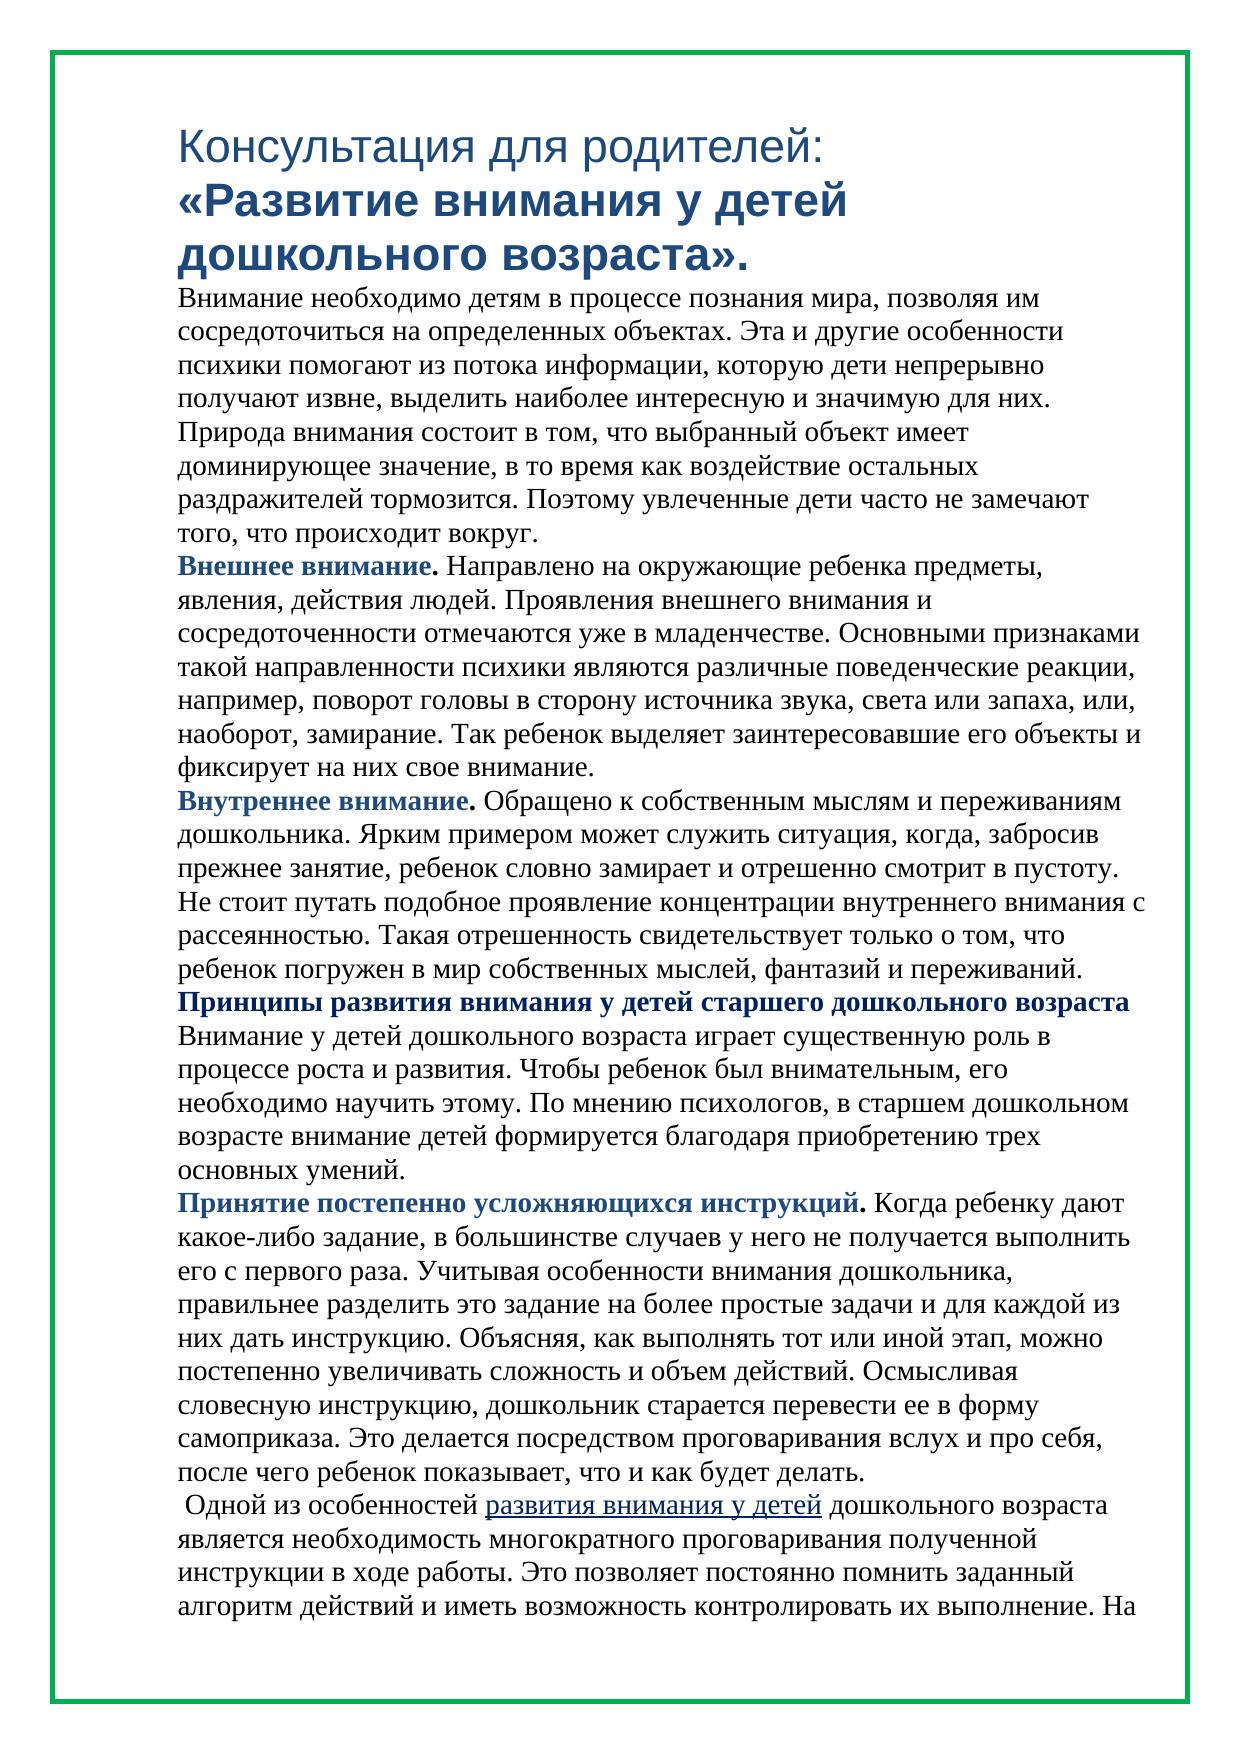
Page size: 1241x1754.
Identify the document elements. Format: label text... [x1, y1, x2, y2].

text Внимание у детей дошкольного возраста играет существенную роль в процессе роста и развития. Чтобы ребенок был внимательным, его необходимо научить этому. По мнению психологов, в старшем дошкольном возрасте внимание детей формируется благодаря приобретению трех основных умений. [177, 1018, 1152, 1186]
text Принципы развития внимания у детей старшего дошкольного возраста [177, 984, 1152, 1018]
text Внутреннее внимание. Обращено к собственным мыслям и переживаниям дошкольника. Ярким примером может служить ситуация, когда, забросив прежнее занятие, ребенок словно замирает и отрешенно смотрит в пустоту. Не стоит путать подобное проявление концентрации внутреннего внимания с рассеянностью. Такая отрешенность свидетельствует только о том, что ребенок погружен в мир собственных мыслей, фантазий и переживаний. [177, 783, 1152, 984]
text Внешнее внимание. Направлено на окружающие ребенка предметы, явления, действия людей. Проявления внешнего внимания и сосредоточенности отмечаются уже в младенчестве. Основными признаками такой направленности психики являются различные поведенческие реакции, например, поворот головы в сторону источника звука, света или запаха, или, наоборот, замирание. Так ребенок выделяет заинтересовавшие его объекты и фиксирует на них свое внимание. [177, 548, 1152, 783]
text Внимание необходимо детям в процессе познания мира, позволяя им сосредоточиться на определенных объектах. Эта и другие особенности психики помогают из потока информации, которую дети непрерывно получают извне, выделить наиболее интересную и значимую для них. Природа внимания состоит в том, что выбранный объект имеет доминирующее значение, в то время как воздействие остальных раздражителей тормозится. Поэтому увлеченные дети часто не замечают того, что происходит вокруг. [177, 280, 1152, 548]
text Консультация для родителей: [177, 118, 1152, 172]
text Принятие постепенно усложняющихся инструкций. Когда ребенку дают какое-либо задание, в большинстве случаев у него не получается выполнить его с первого раза. Учитывая особенности внимания дошкольника, правильнее разделить это задание на более простые задачи и для каждой из них дать инструкцию. Объясняя, как выполнять тот или иной этап, можно постепенно увеличивать сложность и объем действий. Осмысливая словесную инструкцию, дошкольник старается перевести ее в форму самоприказа. Это делается посредством проговаривания вслух и про себя, после чего ребенок показывает, что и как будет делать. [177, 1186, 1152, 1487]
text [177, 1487, 1152, 1622]
text «Развитие внимания у детей дошкольного возраста». [177, 172, 1152, 280]
